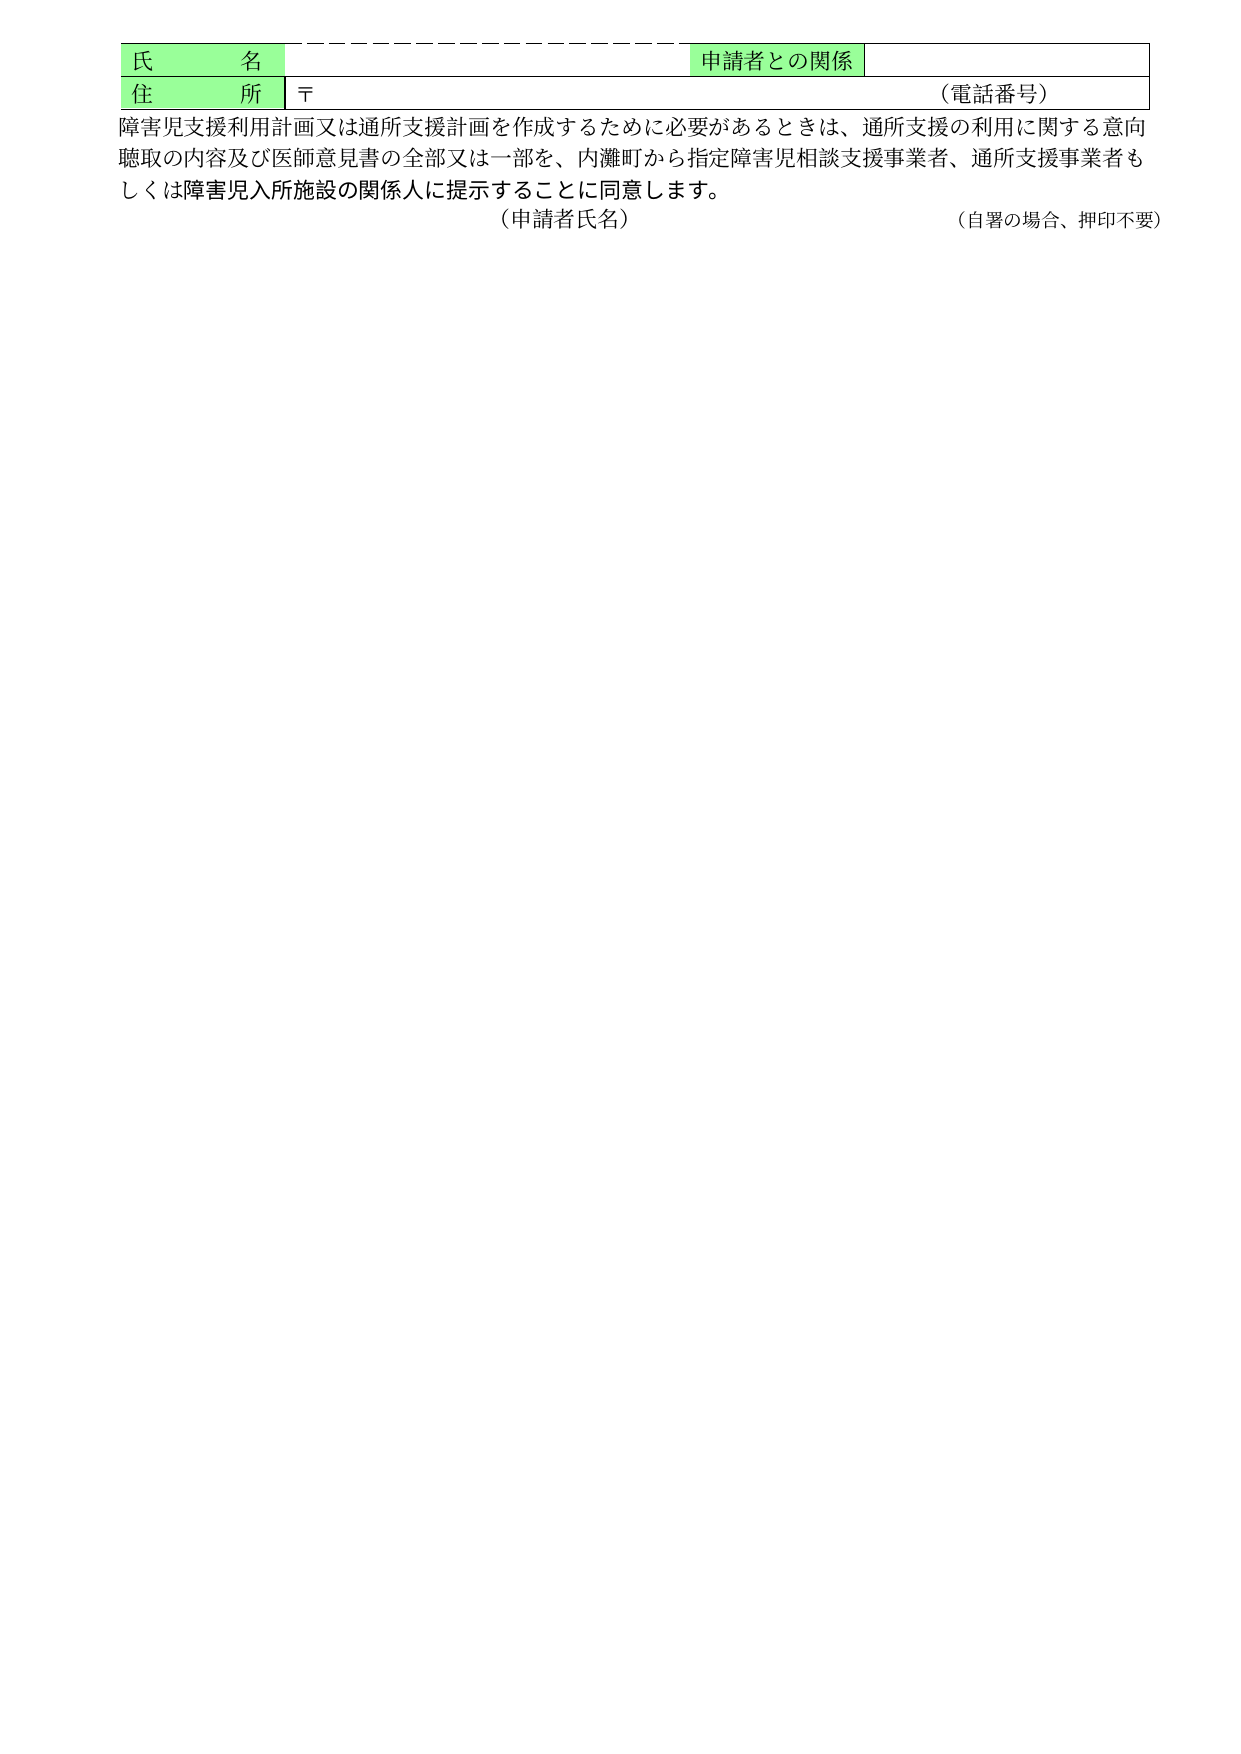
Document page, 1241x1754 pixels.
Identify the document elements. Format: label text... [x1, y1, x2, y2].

text しくは障害児入所施設の関係人に提示することに同意します。 [118, 173, 1164, 205]
table_cell 住 所 [121, 77, 284, 108]
text 障害児支援利用計画又は通所支援計画を作成するために必要があるときは、通所支援の利用に関する意向 [118, 109, 1164, 141]
table_cell 〒 （電話番号） [286, 77, 1149, 108]
table_cell 申請者との関係 [690, 44, 864, 76]
text 聴取の内容及び医師意見書の全部又は一部を、内灘町から指定障害児相談支援事業者、通所支援事業者も [118, 141, 1164, 173]
table_cell 氏 名 [121, 44, 285, 76]
table_cell [865, 44, 1149, 76]
table_cell [285, 43, 690, 76]
